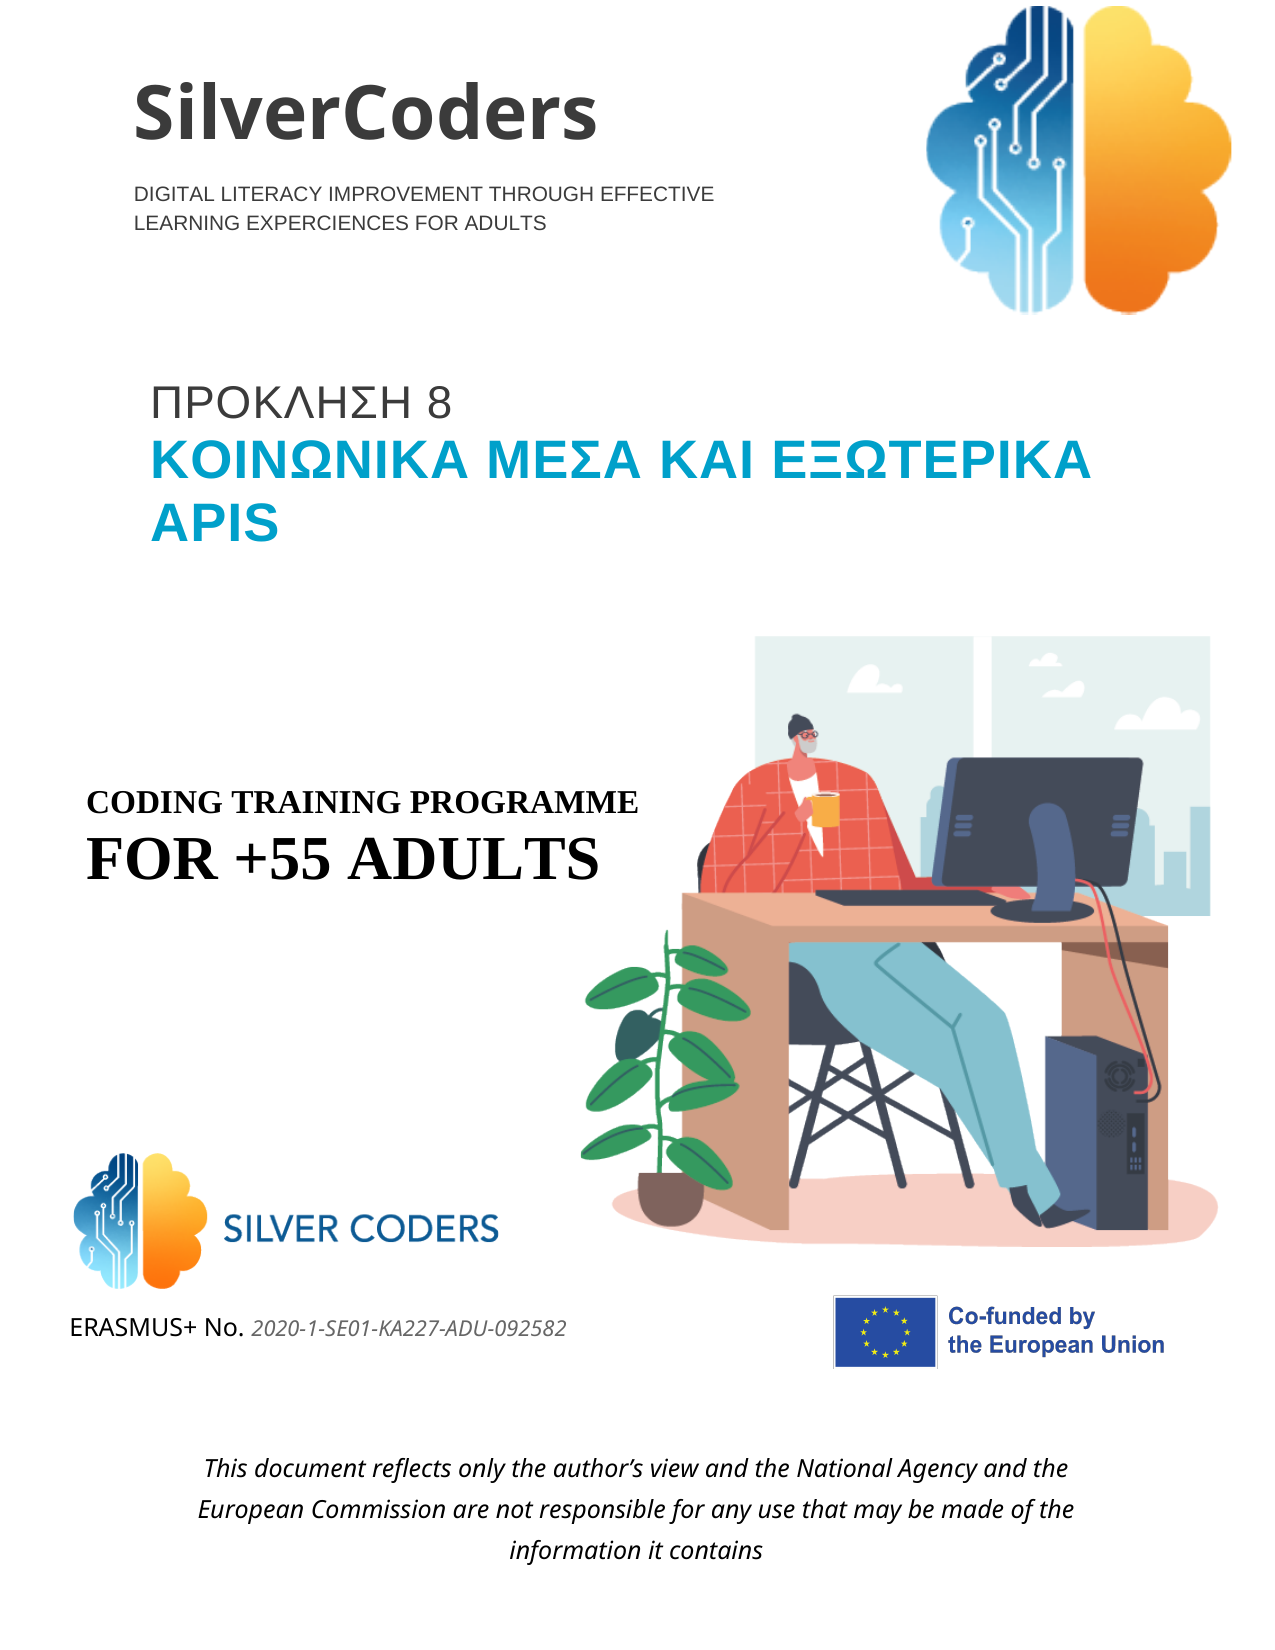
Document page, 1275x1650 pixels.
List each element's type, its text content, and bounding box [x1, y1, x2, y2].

picture [73, 1153, 499, 1289]
subtitle ΠΡΟΚΛΗΣΗ 8 ΚΟΙΝΩΝΙΚΑ ΜΕΣΑ ΚΑΙ ΕΞΩΤΕΡΙΚΑ APIS [150, 375, 1125, 552]
picture [580, 862, 590, 877]
picture [926, 6, 1232, 315]
picture [831, 1290, 1186, 1375]
picture [580, 636, 1219, 1247]
